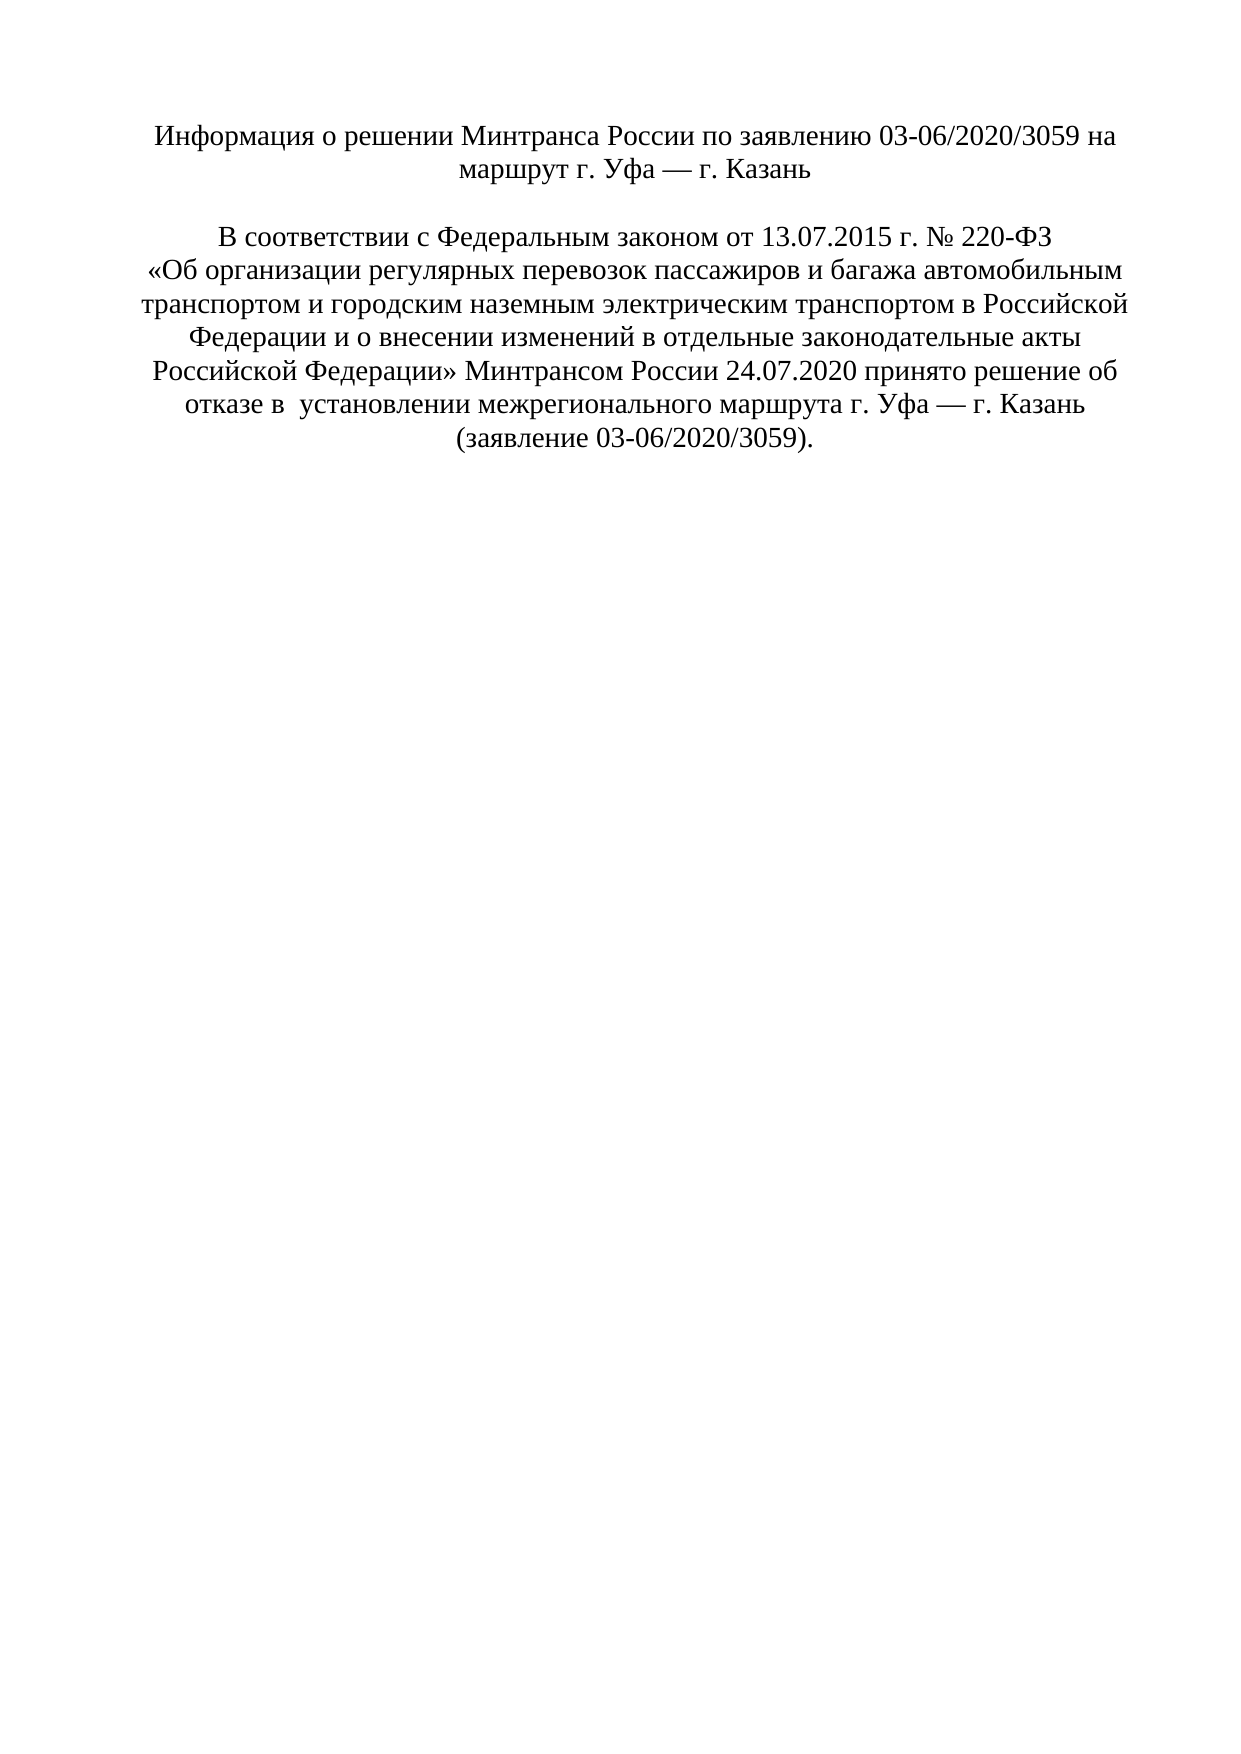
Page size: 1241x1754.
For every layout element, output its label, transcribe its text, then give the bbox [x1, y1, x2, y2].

text В соответствии с Федеральным законом от 13.07.2015 г. № 220-ФЗ «Об организации регулярных перевозок пассажиров и багажа автомобильным транспортом и городским наземным электрическим транспортом в Российской Федерации и о внесении изменений в отдельные законодательные акты Российской Федерации» Минтрансом России 24.07.2020 принято решение об отказе в установлении межрегионального маршрута г. Уфа — г. Казань (заявление 03-06/2020/3059). [118, 219, 1152, 453]
text Информация о решении Минтранса России по заявлению 03-06/2020/3059 на маршрут г. Уфа — г. Казань [118, 118, 1152, 185]
